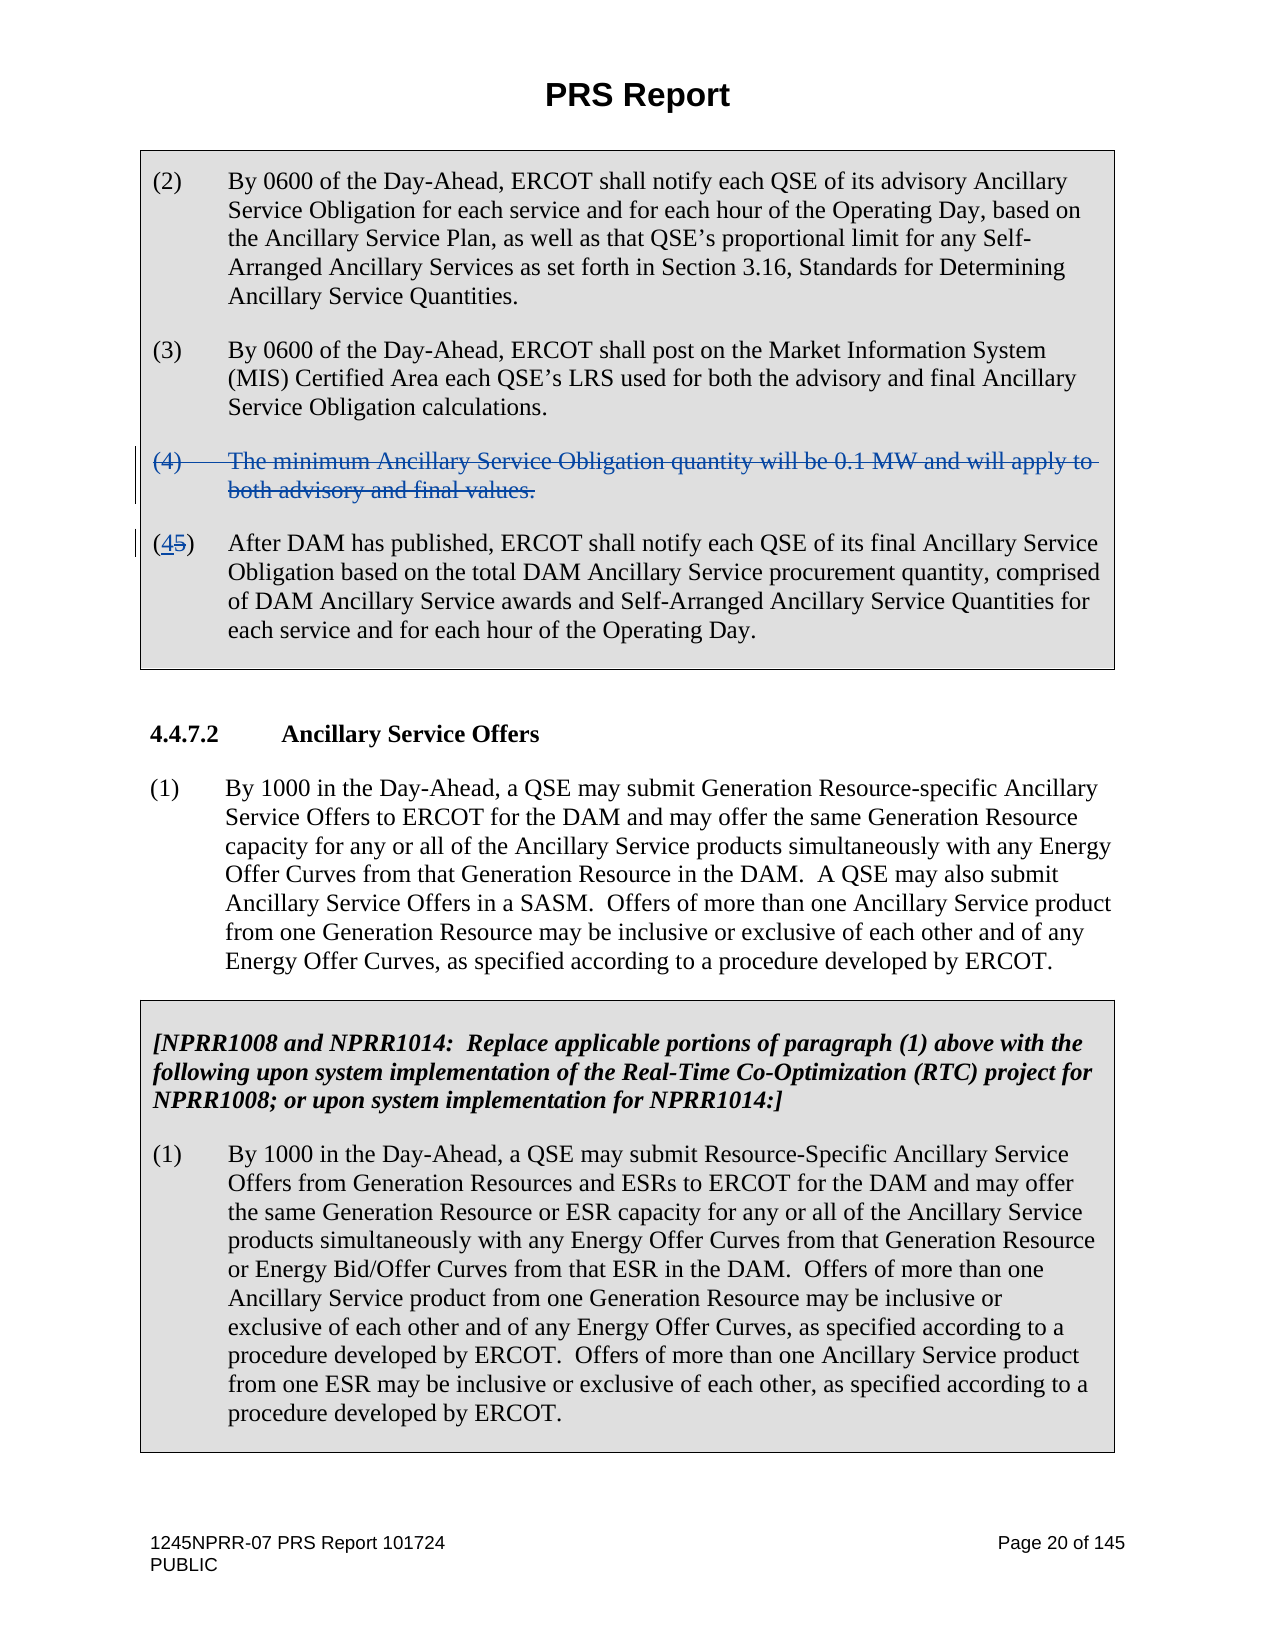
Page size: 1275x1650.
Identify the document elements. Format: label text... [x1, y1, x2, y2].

text 4.4.7.2 Ancillary Service Offers [150, 719, 1125, 748]
table_header [NPRR1008 and NPRR1014: Replace applicable portions of paragraph (1) above with the following upon system implementation of the Real-Time Co-Optimization (RTC) project for NPRR1008; or upon system implementation for NPRR1014:] (1) By 1000 in the Day-Ahead, a QSE may submit Resource-Specific Ancillary Service Offers from Generation Resources and ESRs to ERCOT for the DAM and may offer the same Generation Resource or ESR capacity for any or all of the Ancillary Service products simultaneously with any Energy Offer Curves from that Generation Resource or Energy Bid/Offer Curves from that ESR in the DAM. Offers of more than one Ancillary Service product from one Generation Resource may be inclusive or exclusive of each other and of any Energy Offer Curves, as specified according to a procedure developed by ERCOT. Offers of more than one Ancillary Service product from one ESR may be inclusive or exclusive of each other, as specified according to a procedure developed by ERCOT. [141, 1001, 1114, 1452]
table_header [141, 151, 1114, 668]
text (1) By 1000 in the Day-Ahead, a QSE may submit Generation Resource-specific Ancillary Service Offers to ERCOT for the DAM and may offer the same Generation Resource capacity for any or all of the Ancillary Service products simultaneously with any Energy Offer Curves from that Generation Resource in the DAM. A QSE may also submit Ancillary Service Offers in a SASM. Offers of more than one Ancillary Service product from one Generation Resource may be inclusive or exclusive of each other and of any Energy Offer Curves, as specified according to a procedure developed by ERCOT. [150, 773, 1125, 974]
